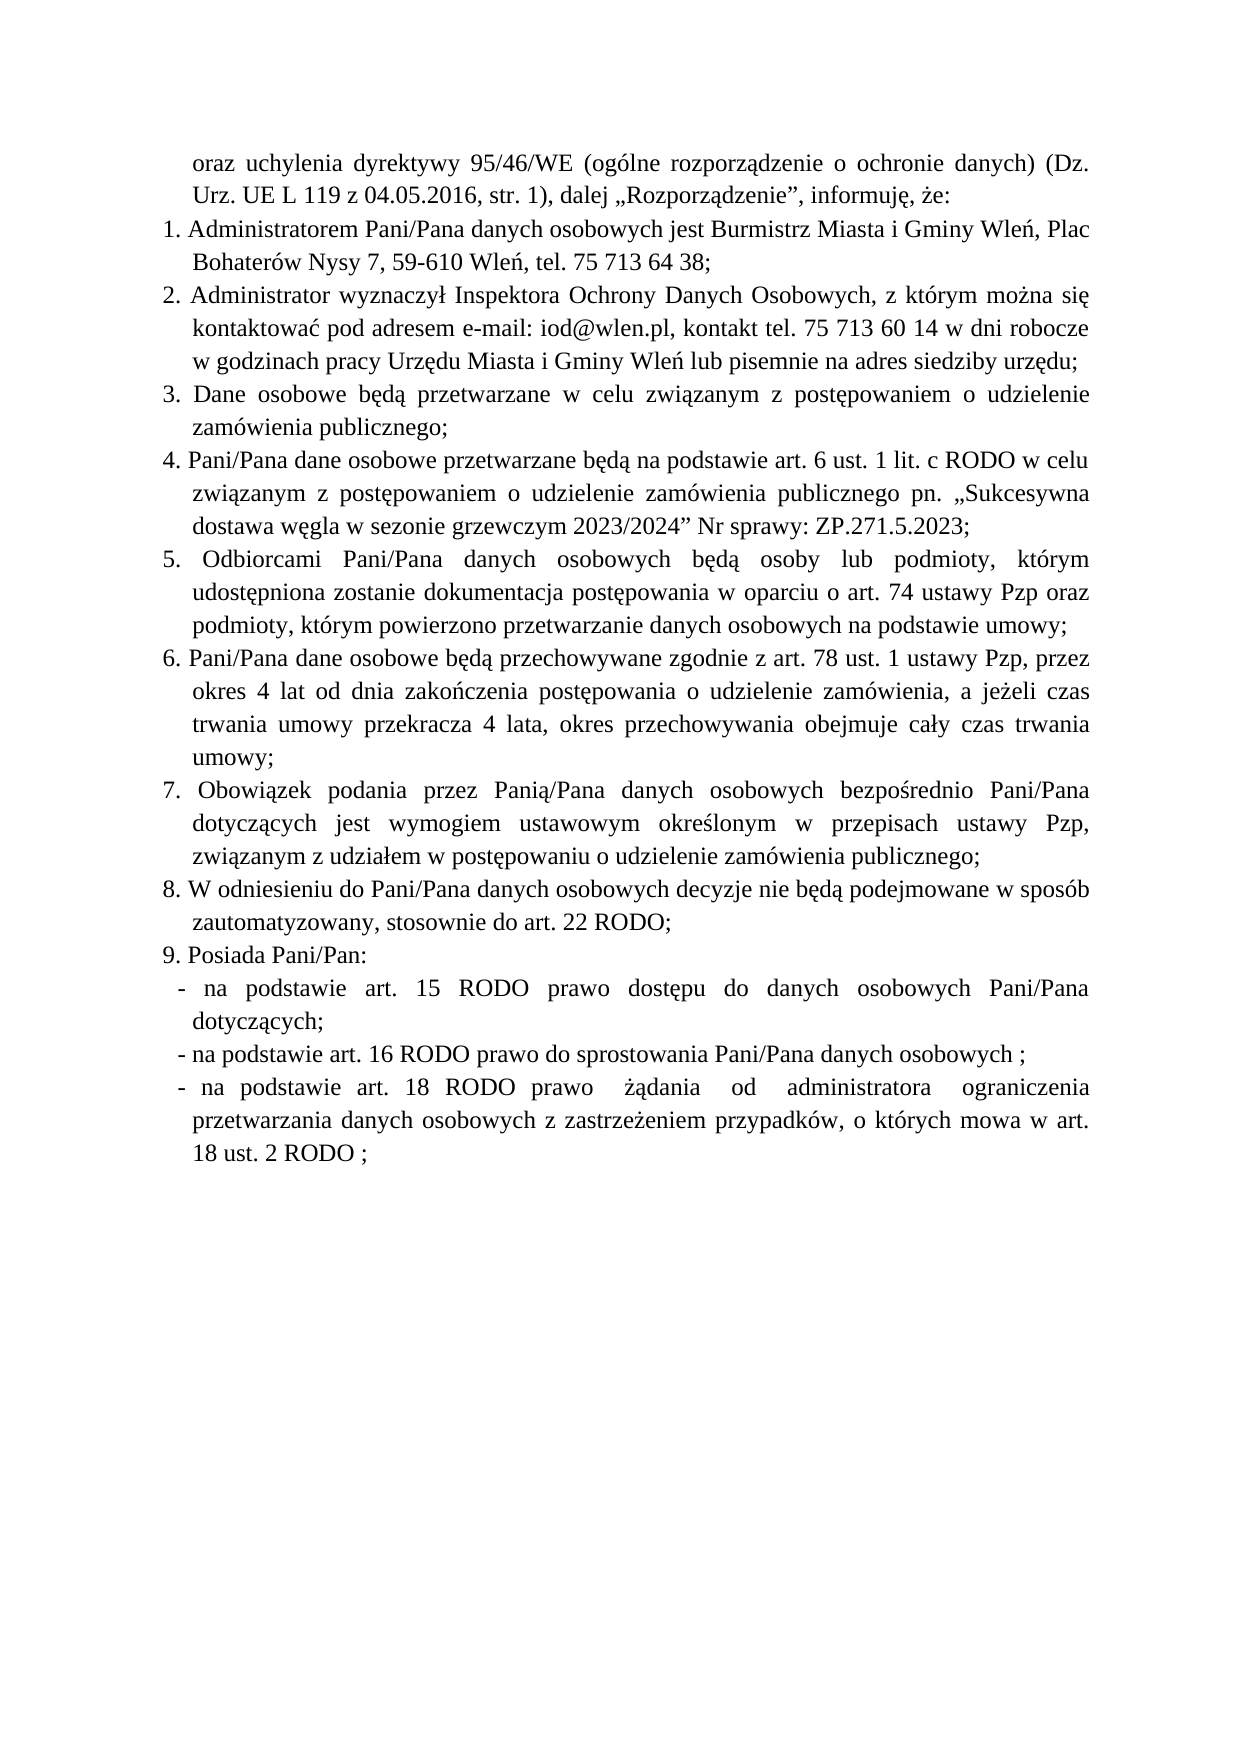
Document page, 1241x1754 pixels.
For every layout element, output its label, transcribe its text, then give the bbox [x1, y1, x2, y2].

text 4. Pani/Pana dane osobowe przetwarzane będą na podstawie art. 6 ust. 1 lit. c RODO w celu związanym z postępowaniem o udzielenie zamówienia publicznego pn. „Sukcesywna dostawa węgla w sezonie grzewczym 2023/2024” Nr sprawy: ZP.271.5.2023; [162, 445, 1091, 539]
text 9. Posiada Pani/Pan: [162, 940, 1091, 969]
text - na podstawie art. 18 RODO prawo żądania od administratora ograniczenia przetwarzania danych osobowych z zastrzeżeniem przypadków, o których mowa w art. 18 ust. 2 RODO ; [177, 1072, 1091, 1167]
text - na podstawie art. 16 RODO prawo do sprostowania Pani/Pana danych osobowych ; [177, 1039, 1091, 1068]
text 2. Administrator wyznaczył Inspektora Ochrony Danych Osobowych, z którym można się kontaktować pod adresem e-mail: iod@wlen.pl, kontakt tel. 75 713 60 14 w dni robocze w godzinach pracy Urzędu Miasta i Gminy Wleń lub pisemnie na adres siedziby urzędu; [162, 280, 1091, 374]
text 6. Pani/Pana dane osobowe będą przechowywane zgodnie z art. 78 ust. 1 ustawy Pzp, przez okres 4 lat od dnia zakończenia postępowania o udzielenie zamówienia, a jeżeli czas trwania umowy przekracza 4 lata, okres przechowywania obejmuje cały czas trwania umowy; [162, 643, 1091, 771]
text 8. W odniesieniu do Pani/Pana danych osobowych decyzje nie będą podejmowane w sposób zautomatyzowany, stosownie do art. 22 RODO; [162, 874, 1091, 936]
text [192, 148, 1091, 209]
text 3. Dane osobowe będą przetwarzane w celu związanym z postępowaniem o udzielenie zamówienia publicznego; [162, 379, 1091, 441]
text - na podstawie art. 15 RODO prawo dostępu do danych osobowych Pani/Pana dotyczących; [177, 973, 1091, 1035]
text 5. Odbiorcami Pani/Pana danych osobowych będą osoby lub podmioty, którym udostępniona zostanie dokumentacja postępowania w oparciu o art. 74 ustawy Pzp oraz podmioty, którym powierzono przetwarzanie danych osobowych na podstawie umowy; [162, 544, 1091, 639]
text 7. Obowiązek podania przez Panią/Pana danych osobowych bezpośrednio Pani/Pana dotyczących jest wymogiem ustawowym określonym w przepisach ustawy Pzp, związanym z udziałem w postępowaniu o udzielenie zamówienia publicznego; [162, 775, 1091, 870]
text 1. Administratorem Pani/Pana danych osobowych jest Burmistrz Miasta i Gminy Wleń, Plac Bohaterów Nysy 7, 59-610 Wleń, tel. 75 713 64 38; [162, 214, 1091, 275]
